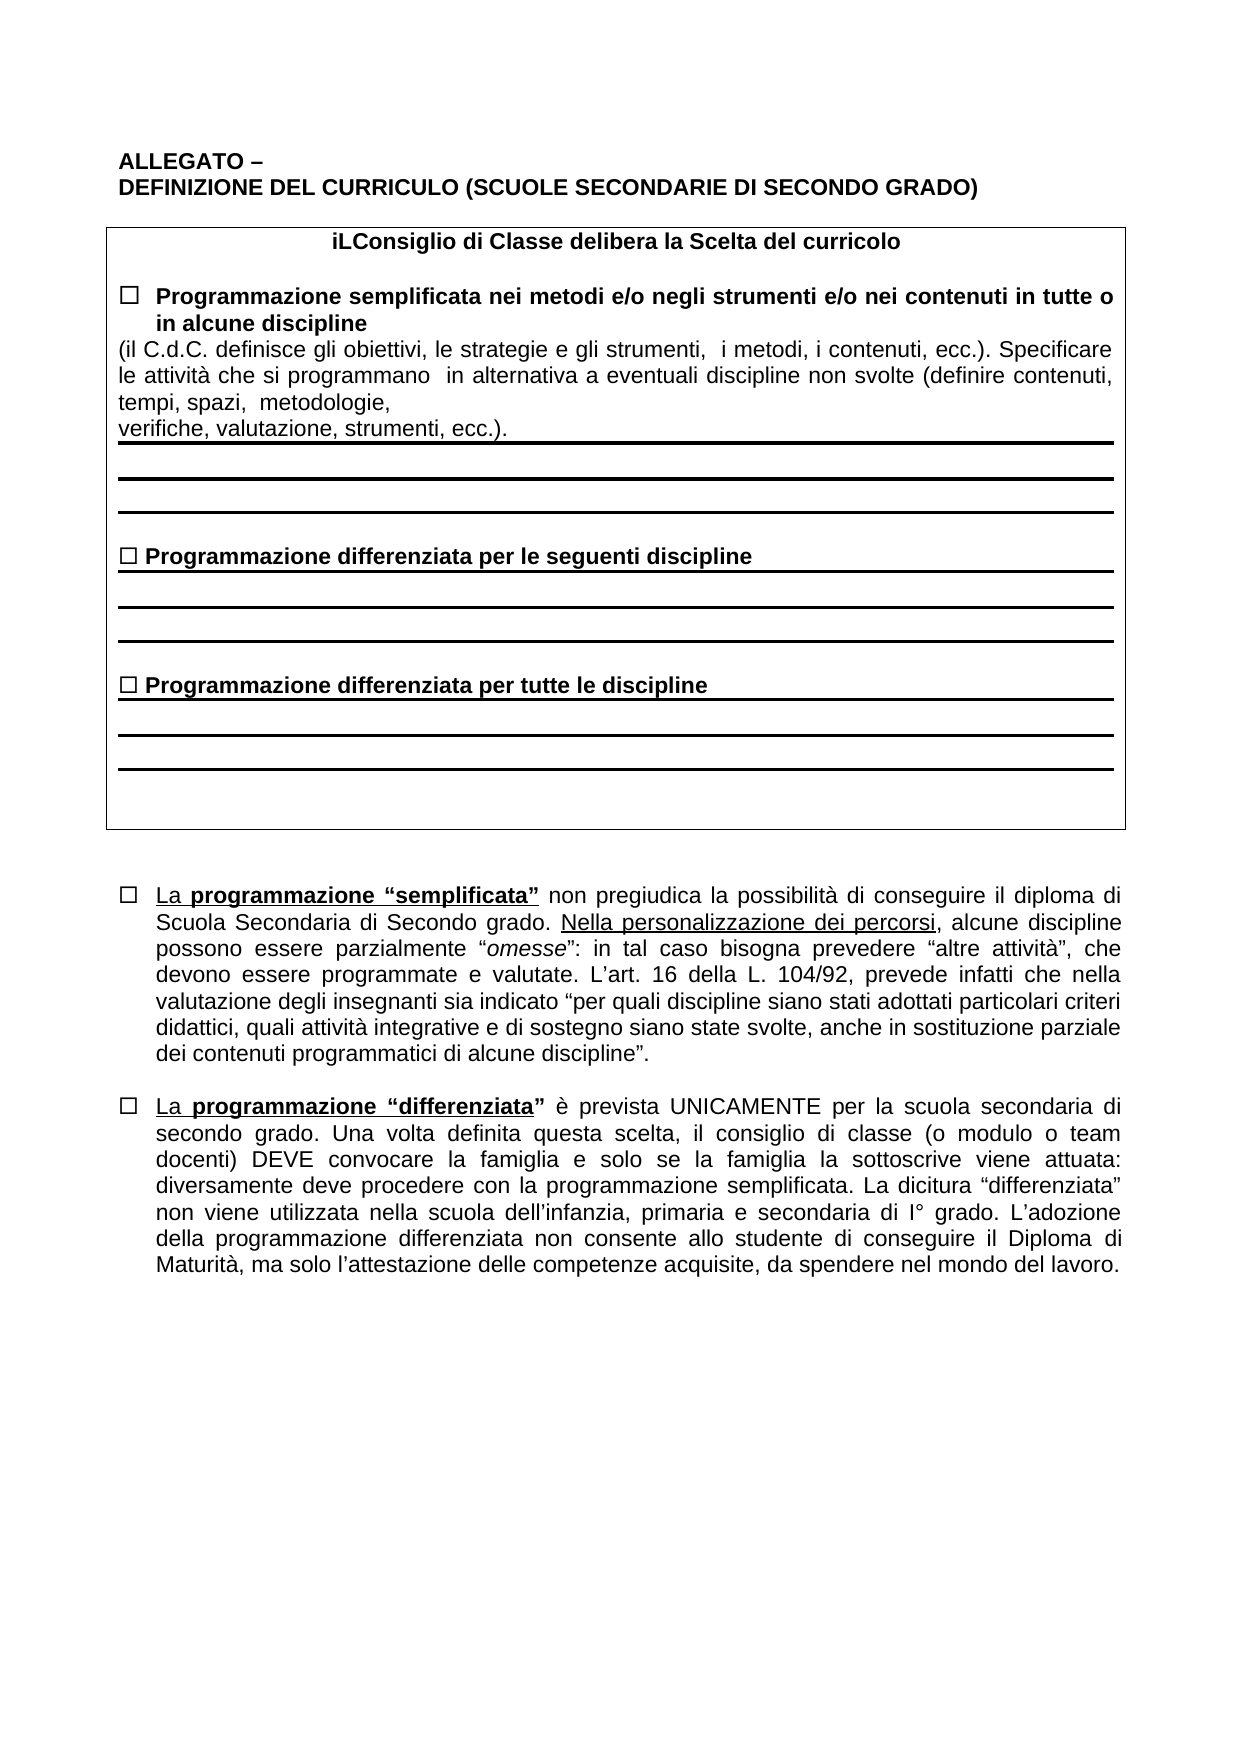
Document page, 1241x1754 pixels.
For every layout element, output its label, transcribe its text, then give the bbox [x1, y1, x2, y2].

text DEFINIZIONE DEL CURRICULO (SCUOLE SECONDARIE DI SECONDO GRADO) [118, 174, 1122, 200]
table_header iLConsiglio di Classe delibera la Scelta del curricolo Programmazione semplificata nei metodi e/o negli strumenti e/o nei contenuti in tutte o in alcune discipline (il C.d.C. definisce gli obiettivi, le strategie e gli strumenti, i metodi, i contenuti, ecc.). Specificare le attività che si programmano in alternativa a eventuali discipline non svolte (definire contenuti, tempi, spazi, metodologie, verifiche, valutazione, strumenti, ecc.). Programmazione differenziata per le seguenti discipline Programmazione differenziata per tutte le discipline [107, 228, 1125, 828]
text ALLEGATO – [118, 148, 1122, 174]
list La programmazione “semplificata” non pregiudica la possibilità di conseguire il diploma di Scuola Secondaria di Secondo grado. Nella personalizzazione dei percorsi, alcune discipline possono essere parzialmente “omesse”: in tal caso bisogna prevedere “altre attività”, che devono essere programmate e valutate. L’art. 16 della L. 104/92, prevede infatti che nella valutazione degli insegnanti sia indicato “per quali discipline siano stati adottati particolari criteri didattici, quali attività integrative e di sostegno siano state svolte, anche in sostituzione parziale dei contenuti programmatici di alcune discipline”. [118, 882, 1122, 1067]
list La programmazione “differenziata” è prevista UNICAMENTE per la scuola secondaria di secondo grado. Una volta definita questa scelta, il consiglio di classe (o modulo o team docenti) DEVE convocare la famiglia e solo se la famiglia la sottoscrive viene attuata: diversamente deve procedere con la programmazione semplificata. La dicitura “differenziata” non viene utilizzata nella scuola dell’infanzia, primaria e secondaria di I° grado. L’adozione della programmazione differenziata non consente allo studente di conseguire il Diploma di Maturità, ma solo l’attestazione delle competenze acquisite, da spendere nel mondo del lavoro. [118, 1093, 1122, 1278]
